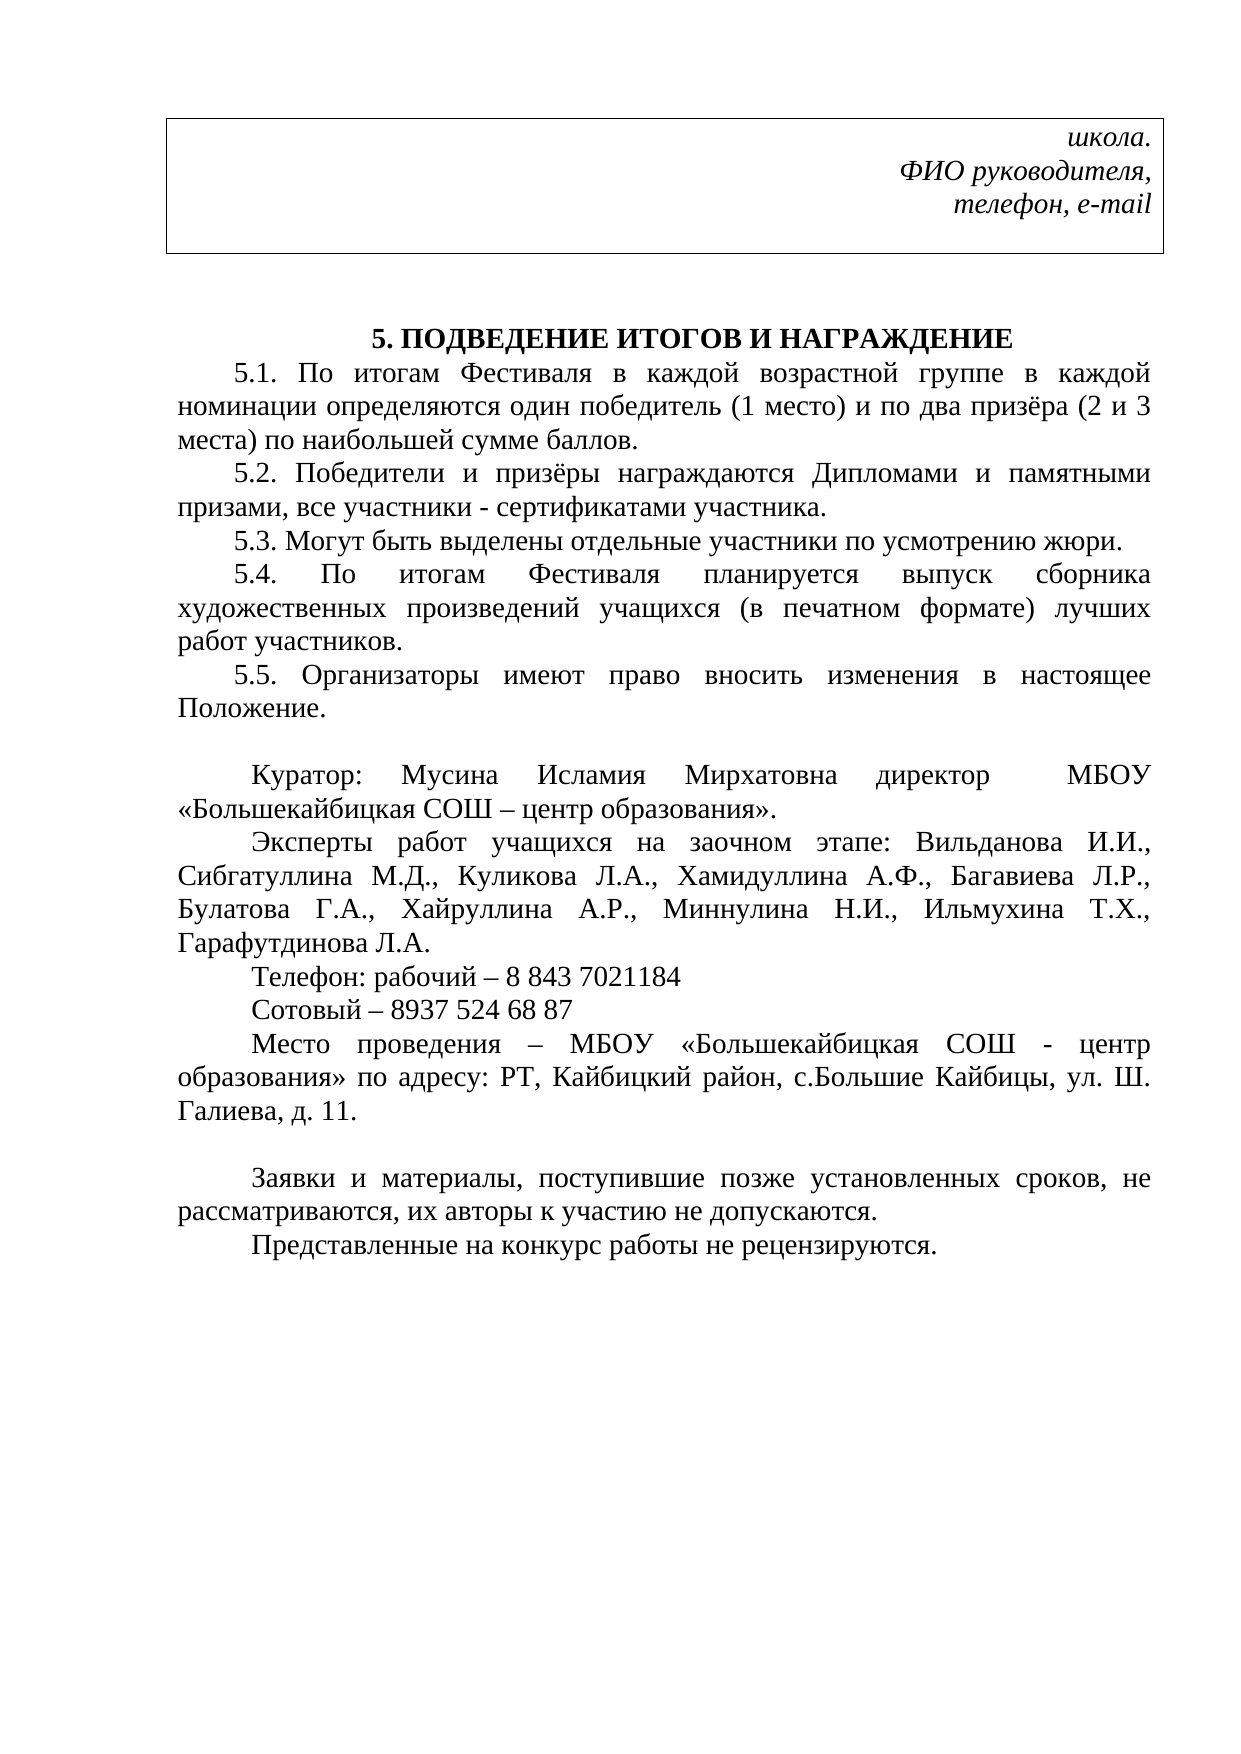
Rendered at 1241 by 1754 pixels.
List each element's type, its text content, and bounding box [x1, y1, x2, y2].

text 5.2. Победители и призёры награждаются Дипломами и памятными призами, все участники - сертификатами участника. [177, 456, 1152, 523]
text Заявки и материалы, поступившие позже установленных сроков, не рассматриваются, их авторы к участию не допускаются. [177, 1160, 1152, 1227]
text 5.5. Организаторы имеют право вносить изменения в настоящее Положение. [177, 657, 1152, 724]
text Место проведения – МБОУ «Большекайбицкая СОШ - центр образования» по адресу: РТ, Кайбицкий район, с.Большие Кайбицы, ул. Ш. Галиева, д. 11. [177, 1026, 1152, 1126]
text Куратор: Мусина Исламия Мирхатовна директор МБОУ «Большекайбицкая СОШ – центр образования». [177, 757, 1152, 824]
text Эксперты работ учащихся на заочном этапе: Вильданова И.И., Сибгатуллина М.Д., Куликова Л.А., Хамидуллина А.Ф., Багавиева Л.Р., Булатова Г.А., Хайруллина А.Р., Миннулина Н.И., Ильмухина Т.Х., Гарафутдинова Л.А. [177, 824, 1152, 959]
text Телефон: рабочий – 8 843 7021184 [177, 959, 1152, 992]
text 5. ПОДВЕДЕНИЕ ИТОГОВ И НАГРАЖДЕНИЕ [177, 321, 1152, 355]
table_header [167, 119, 1163, 253]
text 5.3. Могут быть выделены отдельные участники по усмотрению жюри. [177, 523, 1152, 556]
text Сотовый – 8937 524 68 87 [177, 992, 1152, 1026]
text 5.1. По итогам Фестиваля в каждой возрастной группе в каждой номинации определяются один победитель (1 место) и по два призёра (2 и 3 места) по наибольшей сумме баллов. [177, 355, 1152, 456]
text 5.4. По итогам Фестиваля планируется выпуск сборника художественных произведений учащихся (в печатном формате) лучших работ участников. [177, 556, 1152, 657]
text Представленные на конкурс работы не рецензируются. [177, 1227, 1152, 1261]
